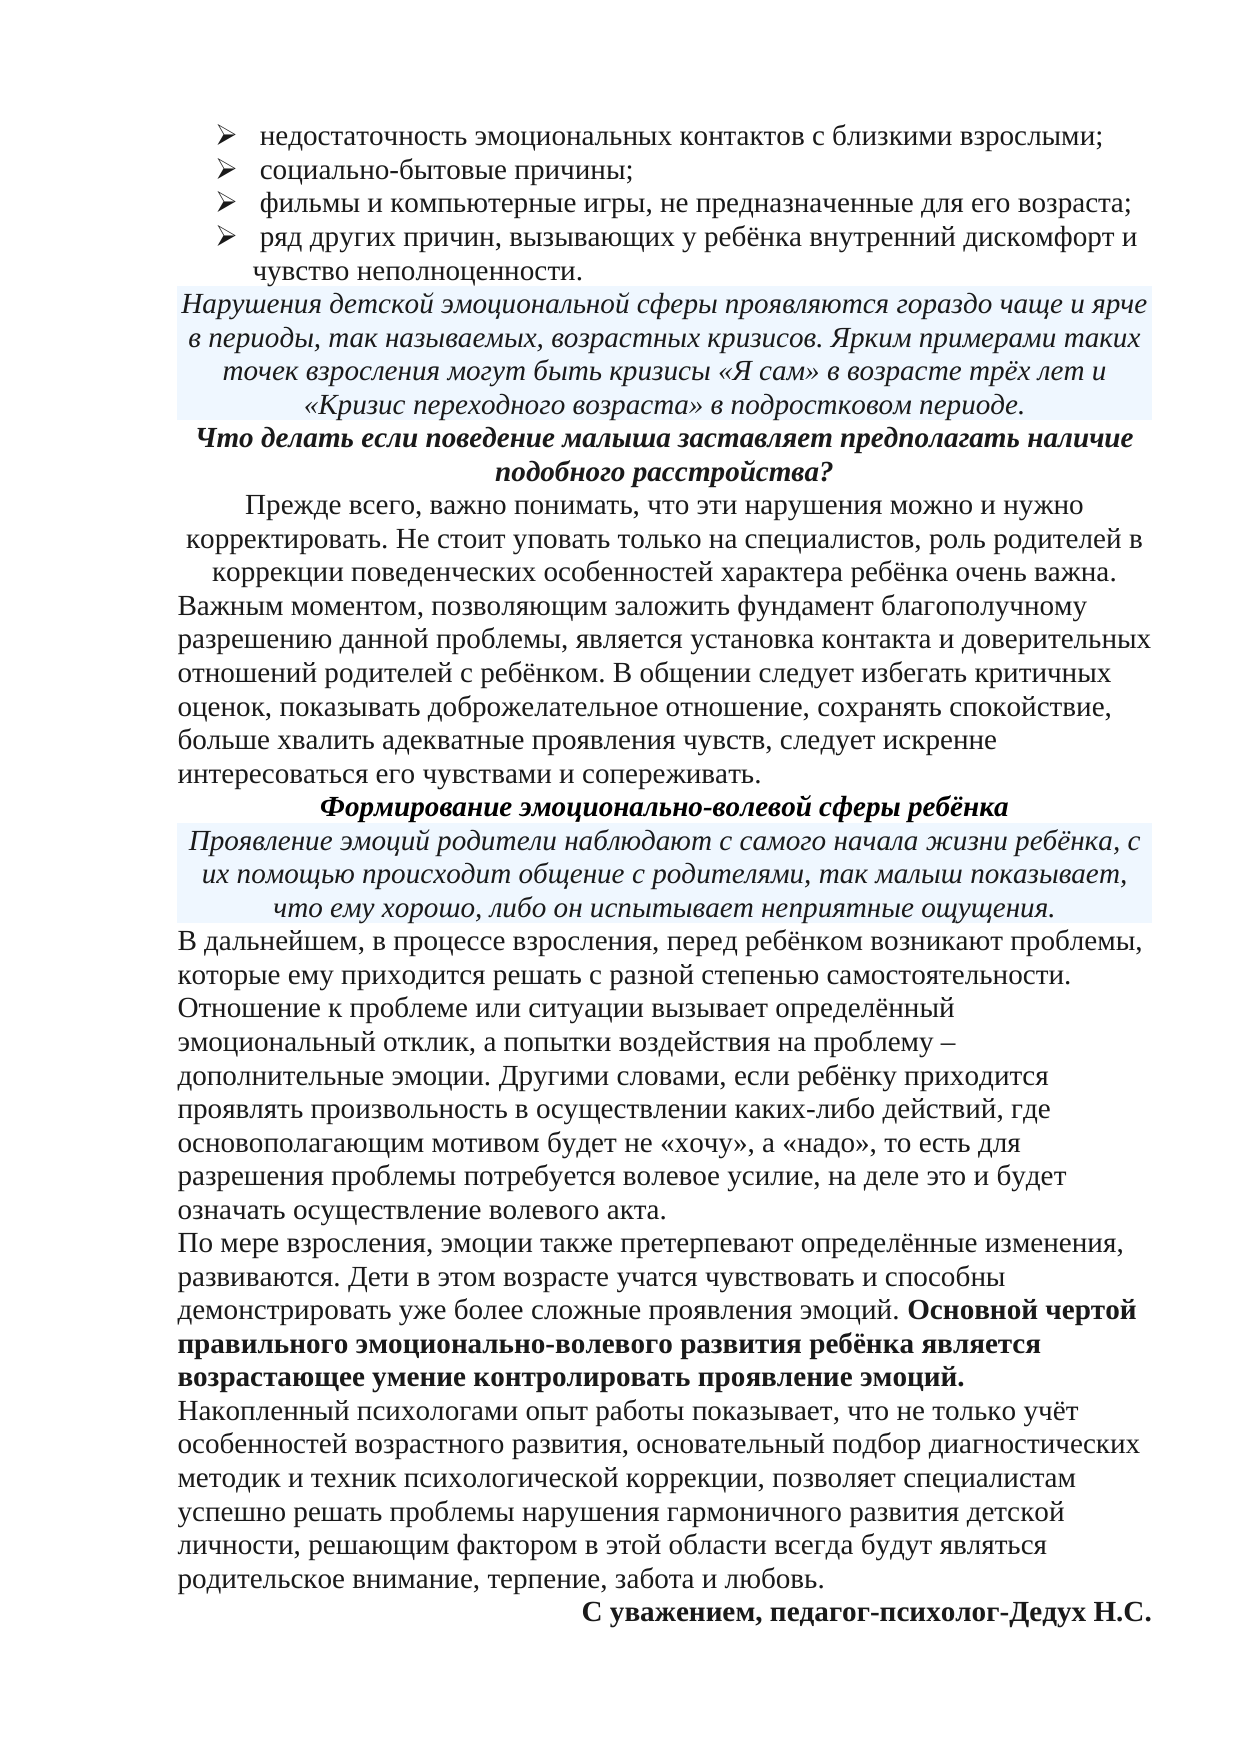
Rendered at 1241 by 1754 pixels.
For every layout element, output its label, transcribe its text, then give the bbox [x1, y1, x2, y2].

text Что делать если поведение малыша заставляет предполагать наличие подобного расстройства? [177, 420, 1152, 487]
list ряд других причин, вызывающих у ребёнка внутренний дискомфорт и чувство неполноценности. [215, 219, 1152, 286]
list недостаточность эмоциональных контактов с близкими взрослыми; [215, 118, 1152, 152]
text Проявление эмоций родители наблюдают с самого начала жизни ребёнка, с их помощью происходит общение с родителями, так малыш показывает, что ему хорошо, либо он испытывает неприятные ощущения. [177, 823, 1152, 923]
text Накопленный психологами опыт работы показывает, что не только учёт особенностей возрастного развития, основательный подбор диагностических методик и техник психологической коррекции, позволяет специалистам успешно решать проблемы нарушения гармоничного развития детской личности, решающим фактором в этой области всегда будут являться родительское внимание, терпение, забота и любовь. [177, 1393, 1152, 1594]
text Формирование эмоционально-волевой сферы ребёнка [177, 789, 1152, 823]
list социально-бытовые причины; [215, 152, 1152, 185]
text По мере взросления, эмоции также претерпевают определённые изменения, развиваются. Дети в этом возрасте учатся чувствовать и способны демонстрировать уже более сложные проявления эмоций. Основной чертой правильного эмоционально-волевого развития ребёнка является возрастающее умение контролировать проявление эмоций. [177, 1225, 1152, 1393]
text С уважением, педагог-психолог-Дедух Н.С. [177, 1594, 1152, 1628]
text Важным моментом, позволяющим заложить фундамент благополучному разрешению данной проблемы, является установка контакта и доверительных отношений родителей с ребёнком. В общении следует избегать критичных оценок, показывать доброжелательное отношение, сохранять спокойствие, больше хвалить адекватные проявления чувств, следует искренне интересоваться его чувствами и сопереживать. [177, 588, 1152, 789]
text Прежде всего, важно понимать, что эти нарушения можно и нужно корректировать. Не стоит уповать только на специалистов, роль родителей в коррекции поведенческих особенностей характера ребёнка очень важна. [177, 487, 1152, 588]
text Нарушения детской эмоциональной сферы проявляются гораздо чаще и ярче в периоды, так называемых, возрастных кризисов. Ярким примерами таких точек взросления могут быть кризисы «Я сам» в возрасте трёх лет и «Кризис переходного возраста» в подростковом периоде. [177, 286, 1152, 420]
text В дальнейшем, в процессе взросления, перед ребёнком возникают проблемы, которые ему приходится решать с разной степенью самостоятельности. Отношение к проблеме или ситуации вызывает определённый эмоциональный отклик, а попытки воздействия на проблему – дополнительные эмоции. Другими словами, если ребёнку приходится проявлять произвольность в осуществлении каких-либо действий, где основополагающим мотивом будет не «хочу», а «надо», то есть для разрешения проблемы потребуется волевое усилие, на деле это и будет означать осуществление волевого акта. [177, 923, 1152, 1225]
list фильмы и компьютерные игры, не предназначенные для его возраста; [215, 185, 1152, 219]
